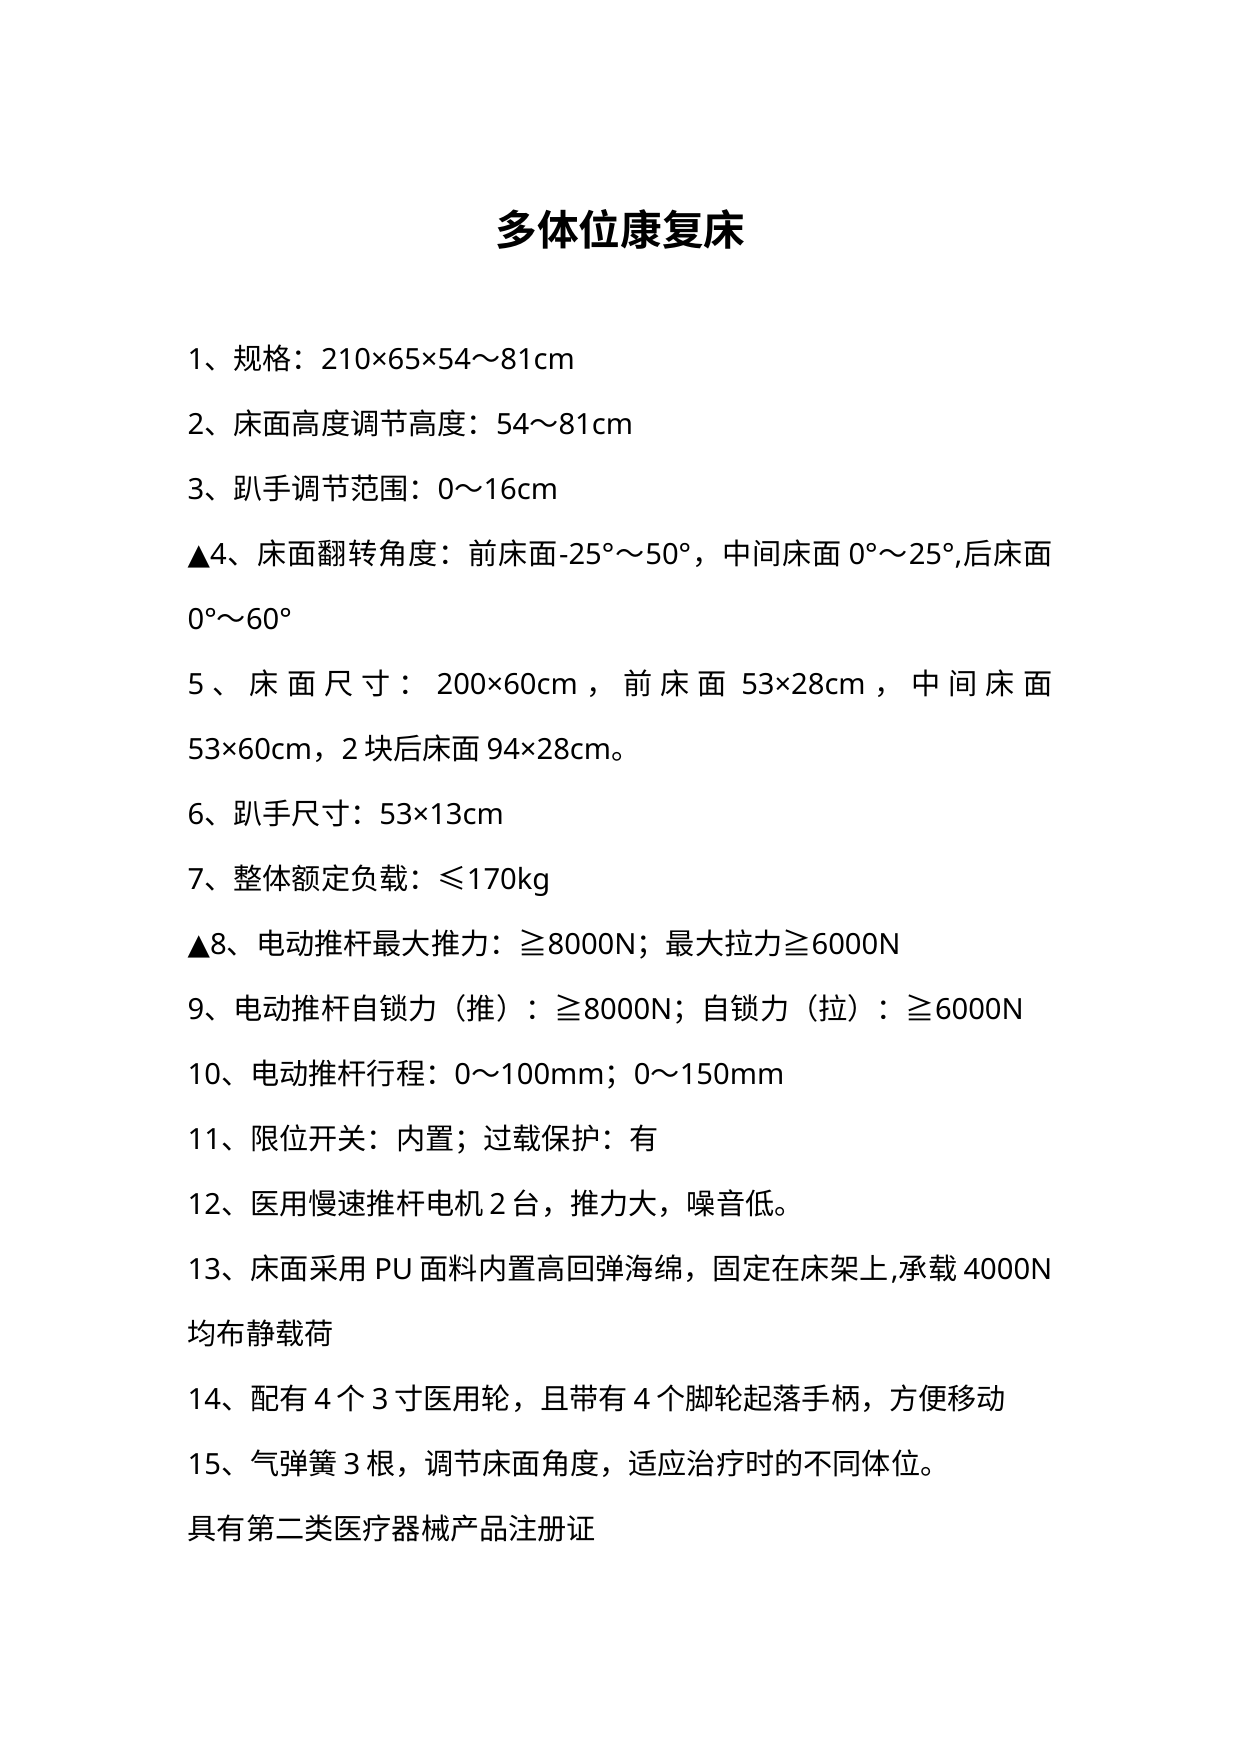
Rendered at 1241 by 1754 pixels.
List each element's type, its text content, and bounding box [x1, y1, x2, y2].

text ▲8、电动推杆最大推力：≧8000N；最大拉力≧6000N [187, 909, 1053, 974]
text 9、电动推杆自锁力（推）：≧8000N；自锁力（拉）：≧6000N [187, 974, 1053, 1039]
text 14、配有4个3寸医用轮，且带有4个脚轮起落手柄，方便移动 [187, 1364, 1053, 1429]
text 15、气弹簧3根，调节床面角度，适应治疗时的不同体位。 [187, 1429, 1053, 1494]
text 13、床面采用PU面料内置高回弹海绵，固定在床架上,承载4000N均布静载荷 [187, 1234, 1053, 1364]
text 2、床面高度调节高度：54～81cm [187, 389, 1053, 454]
text 1、规格：210×65×54～81cm [187, 324, 1053, 389]
text 12、医用慢速推杆电机2台，推力大，噪音低。 [187, 1169, 1053, 1234]
text 具有第二类医疗器械产品注册证 [187, 1494, 1053, 1559]
text 10、电动推杆行程：0～100mm；0～150mm [187, 1039, 1053, 1104]
text 11、限位开关：内置；过载保护：有 [187, 1104, 1053, 1169]
text 6、趴手尺寸：53×13cm [187, 779, 1053, 844]
text 3、趴手调节范围：0～16cm [187, 454, 1053, 519]
text 多体位康复床 [187, 194, 1053, 259]
text 7、整体额定负载：≤170kg [187, 844, 1053, 909]
text 5、床面尺寸：200×60cm，前床面53×28cm，中间床面53×60cm，2块后床面94×28cm。 [187, 649, 1053, 779]
text ▲4、床面翻转角度：前床面-25°～50°，中间床面0°～25°,后床面0°～60° [187, 519, 1053, 649]
